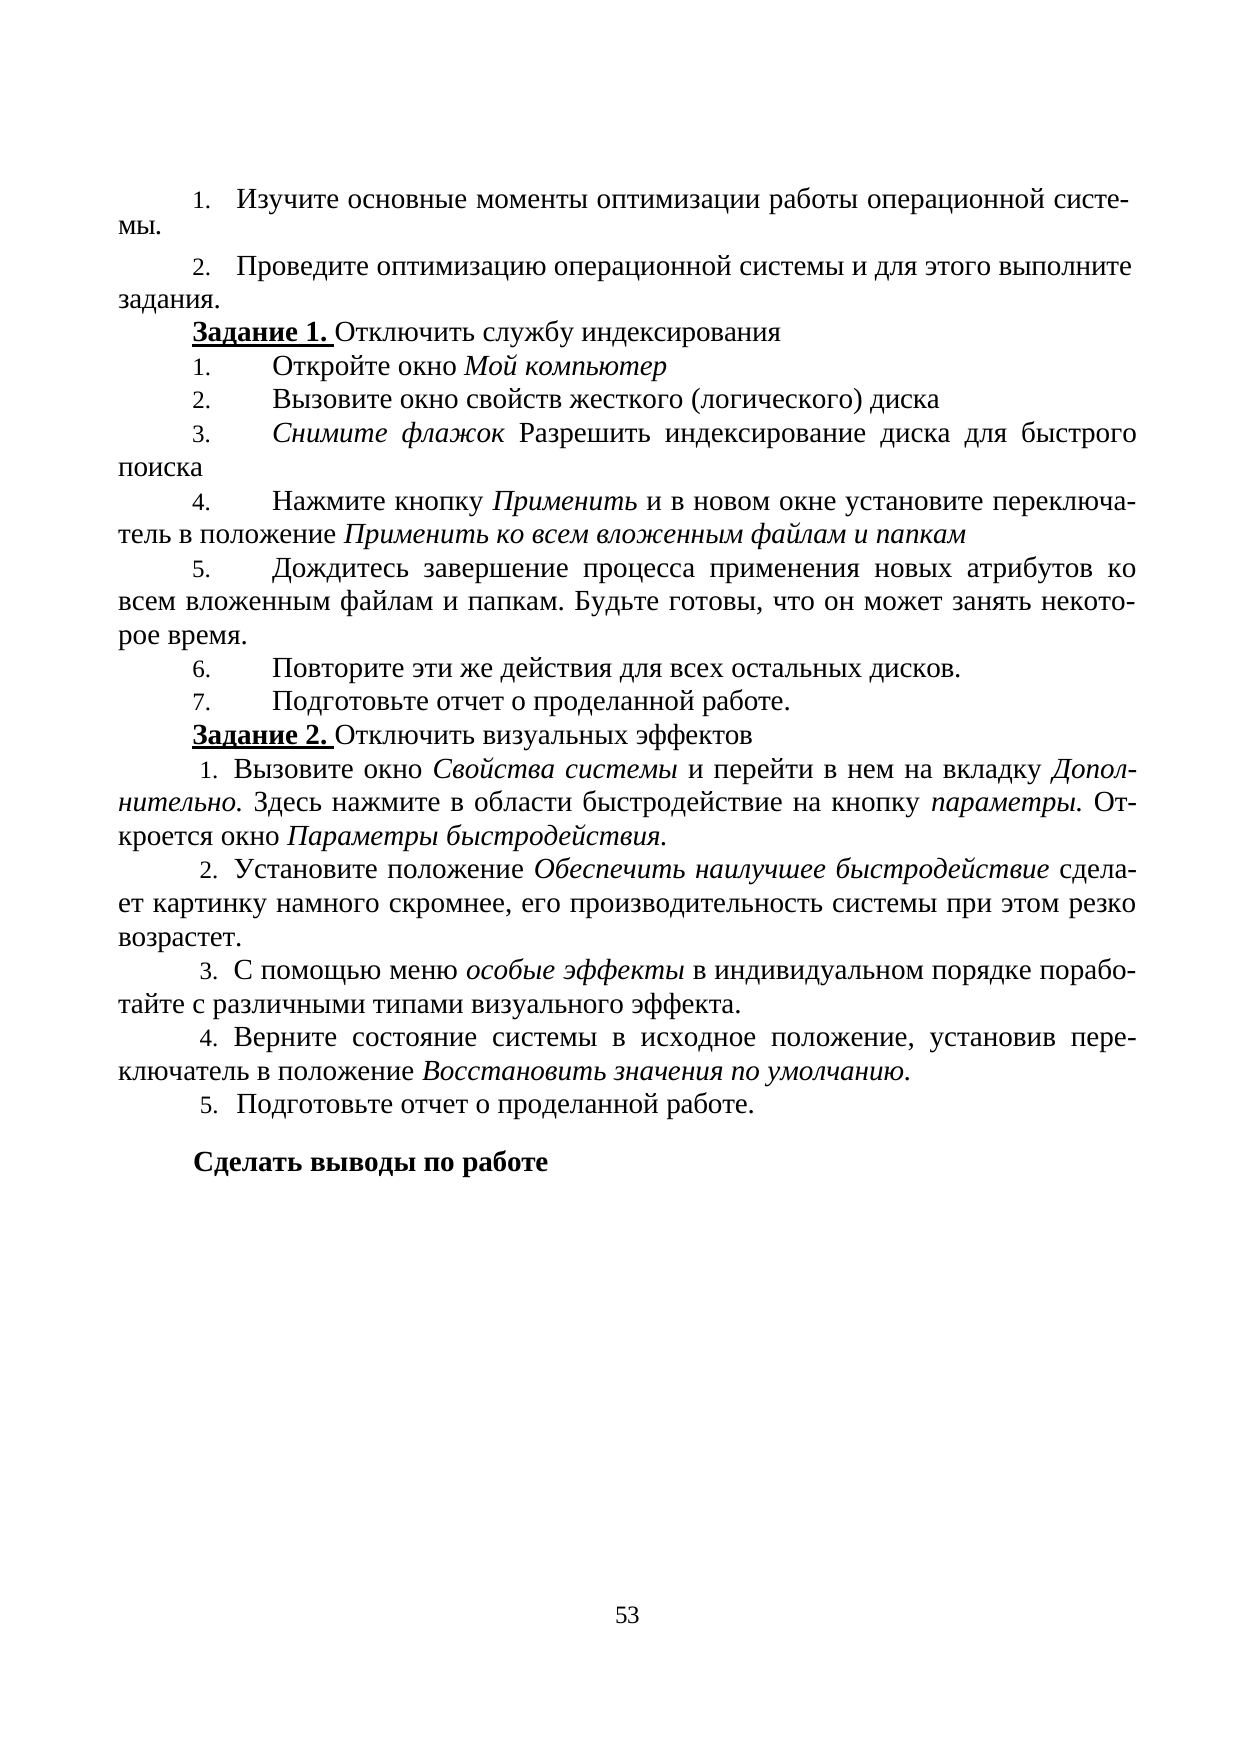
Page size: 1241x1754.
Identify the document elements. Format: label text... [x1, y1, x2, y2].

list Дождитесь завершение процесса применения новых атрибутов ко всем вложенным файлам и папкам. Будьте готовы, что он может занять некото- рое время. [118, 550, 1137, 650]
list Нажмите кнопку Применить и в новом окне установите переключа- тель в положение Применить ко всем вложенным файлам и папкам [118, 483, 1137, 550]
list Вызовите окно свойств жесткого (логического) диска [192, 382, 1166, 416]
subtitle Сделать выводы по работе [118, 1144, 1166, 1178]
list С помощью меню особые эффекты в индивидуальном порядке порабо- тайте с различными типами визуального эффекта. [118, 952, 1137, 1019]
list Снимите флажок Разрешить индексирование диска для быстрого поиска [118, 416, 1137, 483]
text задания. [118, 281, 1166, 315]
list Подготовьте отчет о проделанной работе. [199, 1086, 1166, 1120]
text Задание 1. Отключить службу индексирования [192, 315, 1166, 348]
text мы. [118, 207, 163, 241]
text Задание 2. Отключить визуальных эффектов [192, 717, 1166, 751]
list Верните состояние системы в исходное положение, установив пере- ключатель в положение Восстановить значения по умолчанию. [118, 1019, 1137, 1086]
list Подготовьте отчет о проделанной работе. [192, 684, 1166, 717]
list Проведите оптимизацию операционной системы и для этого выполните [192, 248, 1166, 281]
list Повторите эти же действия для всех остальных дисков. [192, 650, 1166, 684]
list Установите положение Обеспечить наилучшее быстродействие сдела- ет картинку намного скромнее, его производительность системы при этом резко возрастет. [118, 852, 1137, 952]
list Вызовите окно Свойства системы и перейти в нем на вкладку Допол- нительно. Здесь нажмите в области быстродействие на кнопку параметры. От- кроется окно Параметры быстродействия. [118, 751, 1137, 852]
list Изучите основные моменты оптимизации работы операционной систе- [192, 181, 1166, 214]
list Откройте окно Мой компьютер [192, 348, 1166, 382]
